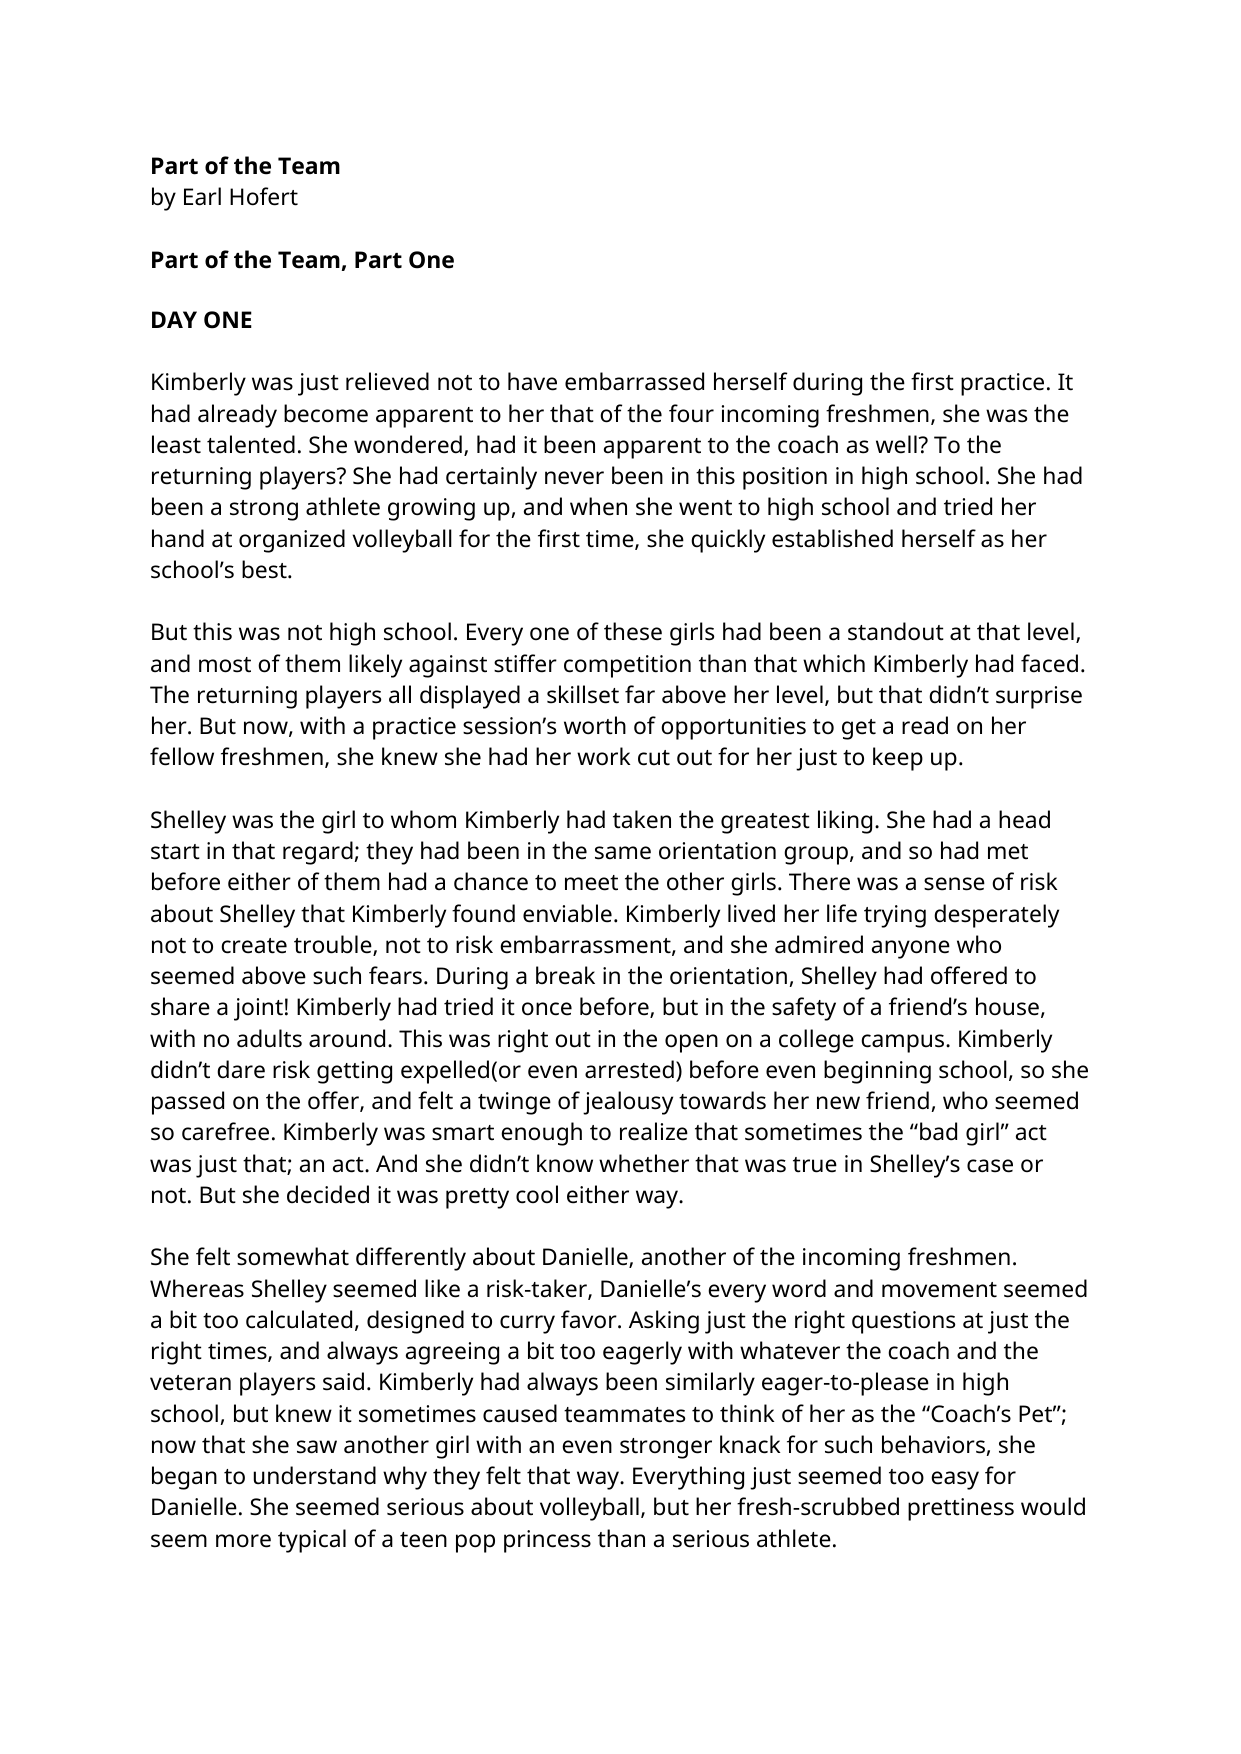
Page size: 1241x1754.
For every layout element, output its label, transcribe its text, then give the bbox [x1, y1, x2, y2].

text Part of the Team, Part One [150, 244, 1090, 275]
text by Earl Hofert [150, 181, 1090, 212]
text Part of the Team [150, 150, 1090, 181]
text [150, 304, 1090, 1585]
